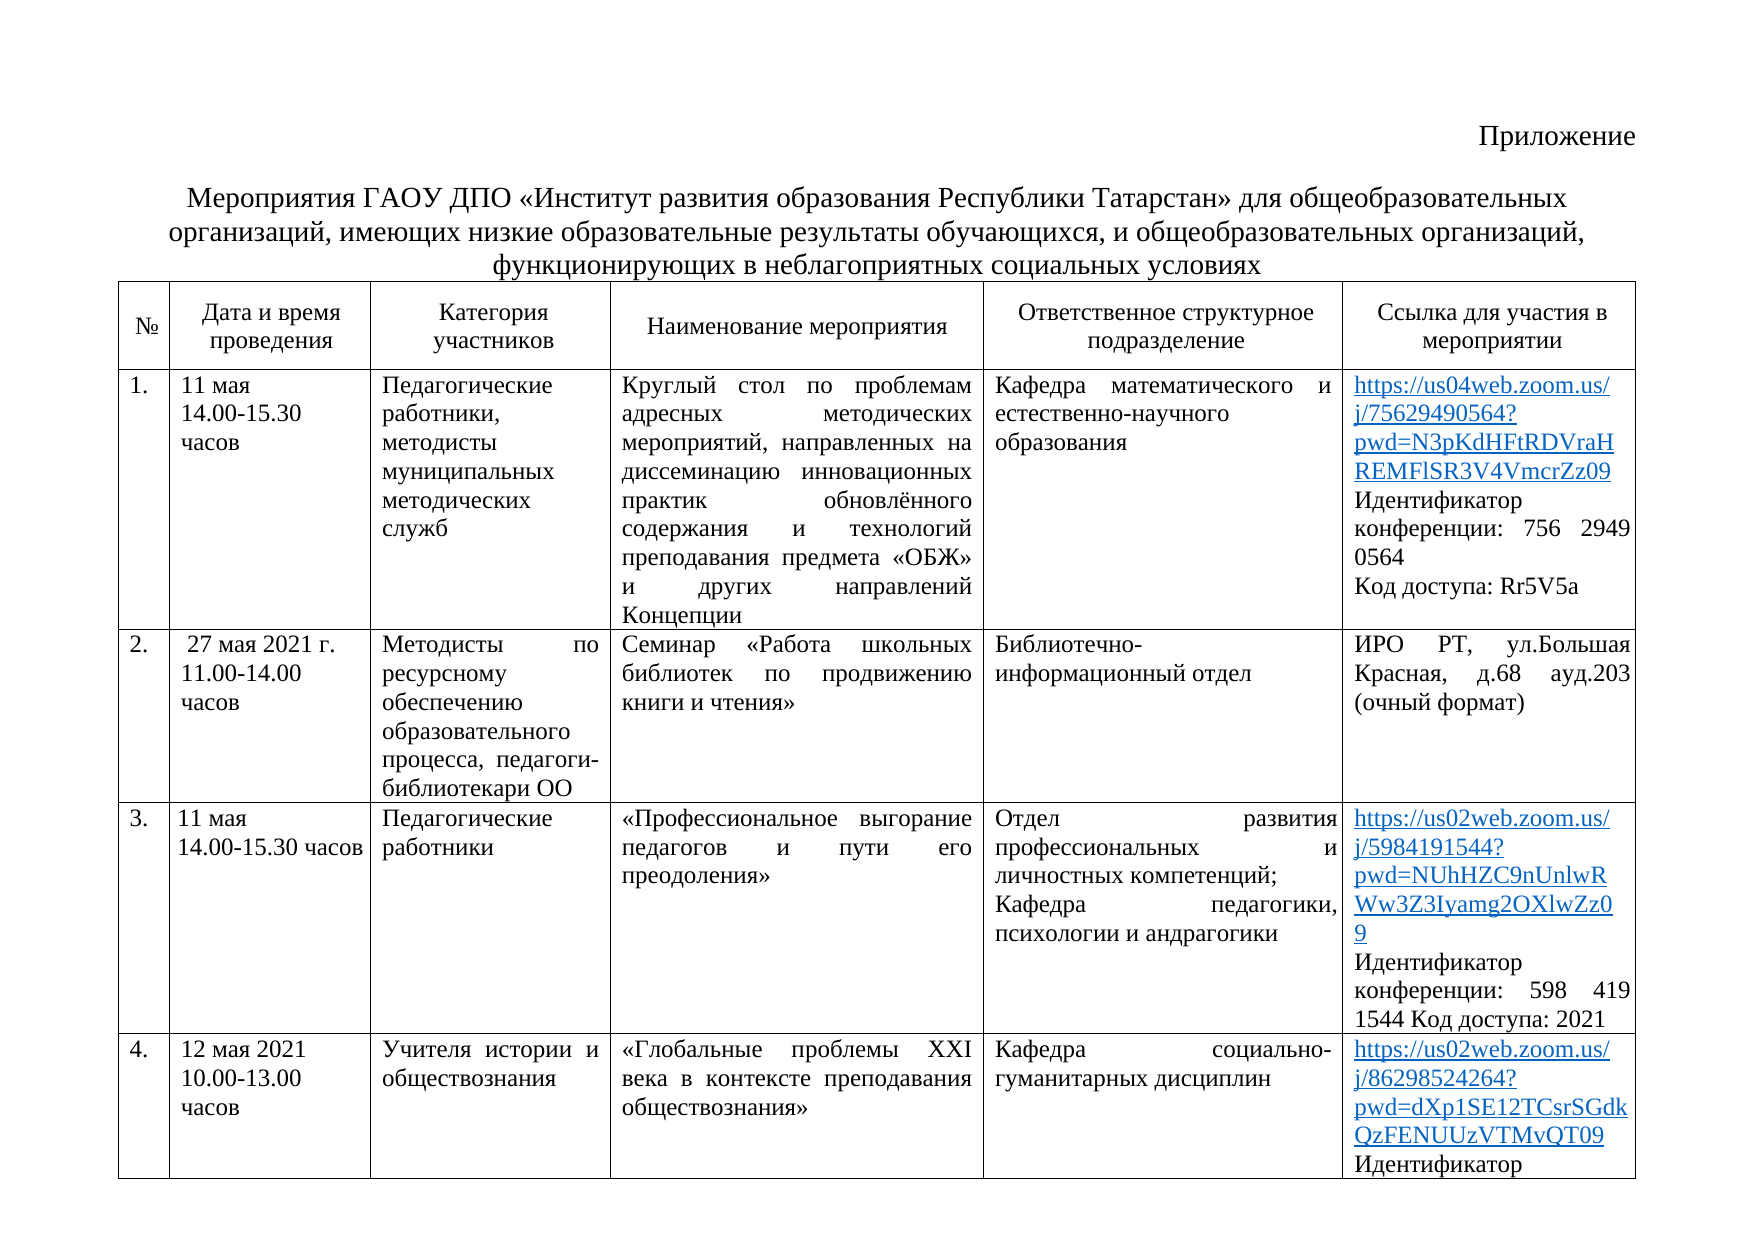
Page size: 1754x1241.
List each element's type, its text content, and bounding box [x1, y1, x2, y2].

table_header Дата и время проведения [170, 282, 370, 369]
table_cell https://us04web.zoom.us/j/75629490564?pwd=N3pKdHFtRDVraHREMFlSR3V4VmcrZz09 Идентификатор конференции: 756 2949 0564 Код доступа: Rr5V5a [1343, 370, 1635, 628]
table_header Ссылка для участия в мероприятии [1343, 282, 1635, 369]
table_cell Круглый стол по проблемам адресных методических мероприятий, направленных на диссеминацию инновационных практик обновлённого содержания и технологий преподавания предмета «ОБЖ» и других направлений Концепции [611, 370, 983, 628]
table_cell https://us02web.zoom.us/j/5984191544?pwd=NUhHZC9nUnlwRWw3Z3Iyamg2OXlwZz09 Идентификатор конференции: 598 419 1544 Код доступа: 2021 [1343, 803, 1635, 1033]
table_cell [119, 630, 169, 802]
table_header Категория участников [371, 282, 610, 369]
table_cell Педагогические работники, методисты муниципальных методических служб [371, 370, 610, 628]
table_cell Педагогические работники [371, 803, 610, 1033]
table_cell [1343, 1034, 1635, 1178]
text функционирующих в неблагоприятных социальных условиях [118, 247, 1636, 281]
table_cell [984, 1034, 1342, 1178]
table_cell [611, 1034, 983, 1178]
text Приложение [118, 118, 1636, 152]
table_cell ИРО РТ, ул.Большая Красная, д.68 ауд.203 (очный формат) [1343, 630, 1635, 802]
table_cell Библиотечно-информационный отдел [984, 630, 1342, 802]
table_cell «Профессиональное выгорание педагогов и пути его преодоления» [611, 803, 983, 1033]
table_header Ответственное структурное подразделение [984, 282, 1342, 369]
table_header № [119, 282, 169, 369]
table_header Наименование мероприятия [611, 282, 983, 369]
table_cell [170, 1034, 370, 1178]
table_cell 11 мая 14.00-15.30 часов [170, 803, 370, 1033]
table_cell Кафедра математического и естественно-научного образования [984, 370, 1342, 628]
table_cell 27 мая 2021 г. 11.00-14.00 часов [170, 630, 370, 802]
table_cell 4. [119, 1034, 169, 1178]
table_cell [371, 1034, 610, 1178]
table_cell Семинар «Работа школьных библиотек по продвижению книги и чтения» [611, 630, 983, 802]
table_cell 11 мая 14.00-15.30 часов [170, 370, 370, 628]
table_cell [119, 370, 169, 628]
table_cell Отдел развития профессиональных и личностных компетенций; Кафедра педагогики, психологии и андрагогики [984, 803, 1342, 1033]
text Мероприятия ГАОУ ДПО «Институт развития образования Республики Татарстан» для общеобразовательных организаций, имеющих низкие образовательные результаты обучающихся, и общеобразовательных организаций, [118, 180, 1636, 247]
table_cell Методисты по ресурсному обеспечению образовательного процесса, педагоги-библиотекари ОО [371, 630, 610, 802]
table_cell 3. [119, 803, 169, 1033]
